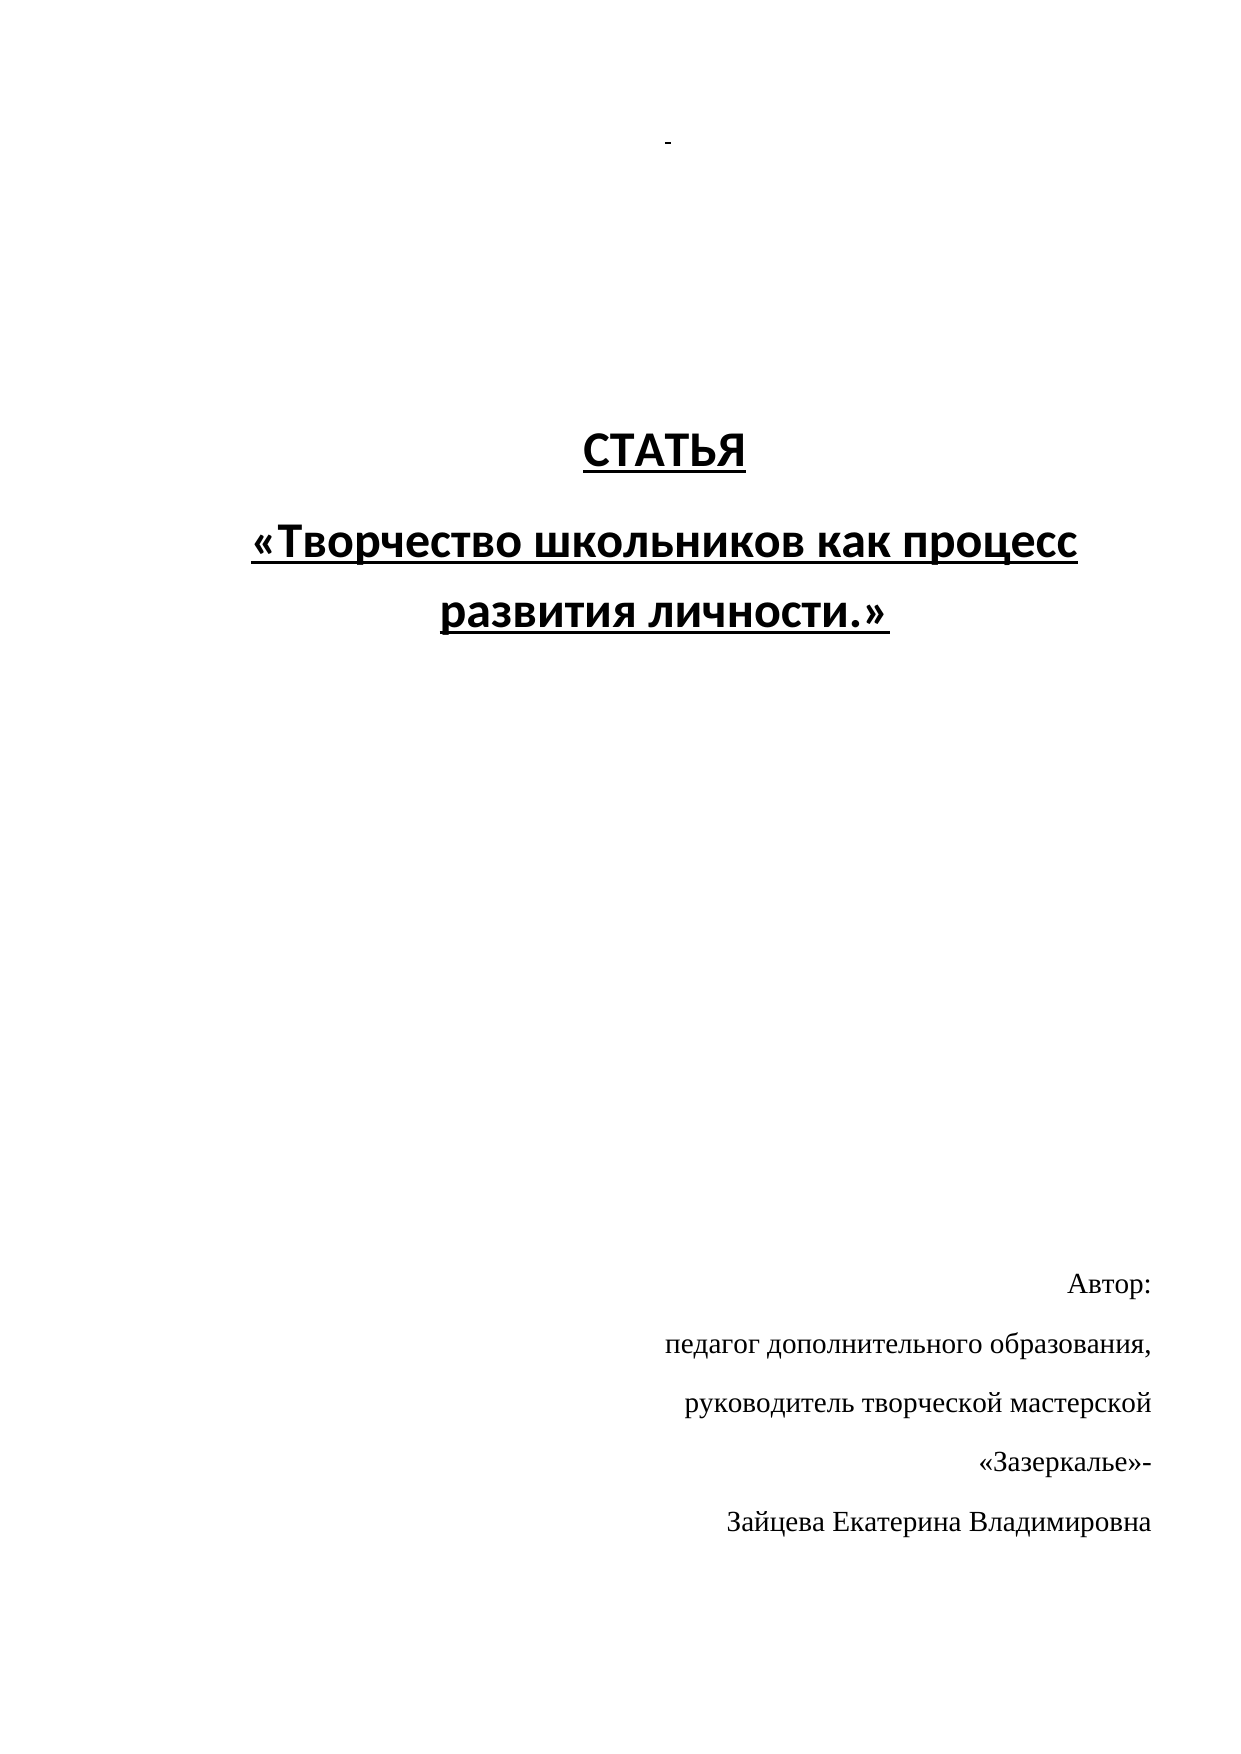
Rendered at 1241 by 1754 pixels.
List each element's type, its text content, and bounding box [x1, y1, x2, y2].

text руководитель творческой мастерской [177, 1385, 1152, 1419]
text педагог дополнительного образования, [177, 1326, 1152, 1359]
text Автор: [177, 1266, 1152, 1300]
text Зайцева Екатерина Владимировна [177, 1504, 1152, 1537]
text СТАТЬЯ [177, 418, 1152, 479]
text «Зазеркалье»- [177, 1444, 1152, 1478]
text «Творчество школьников как процесс развития личности.» [177, 509, 1152, 640]
